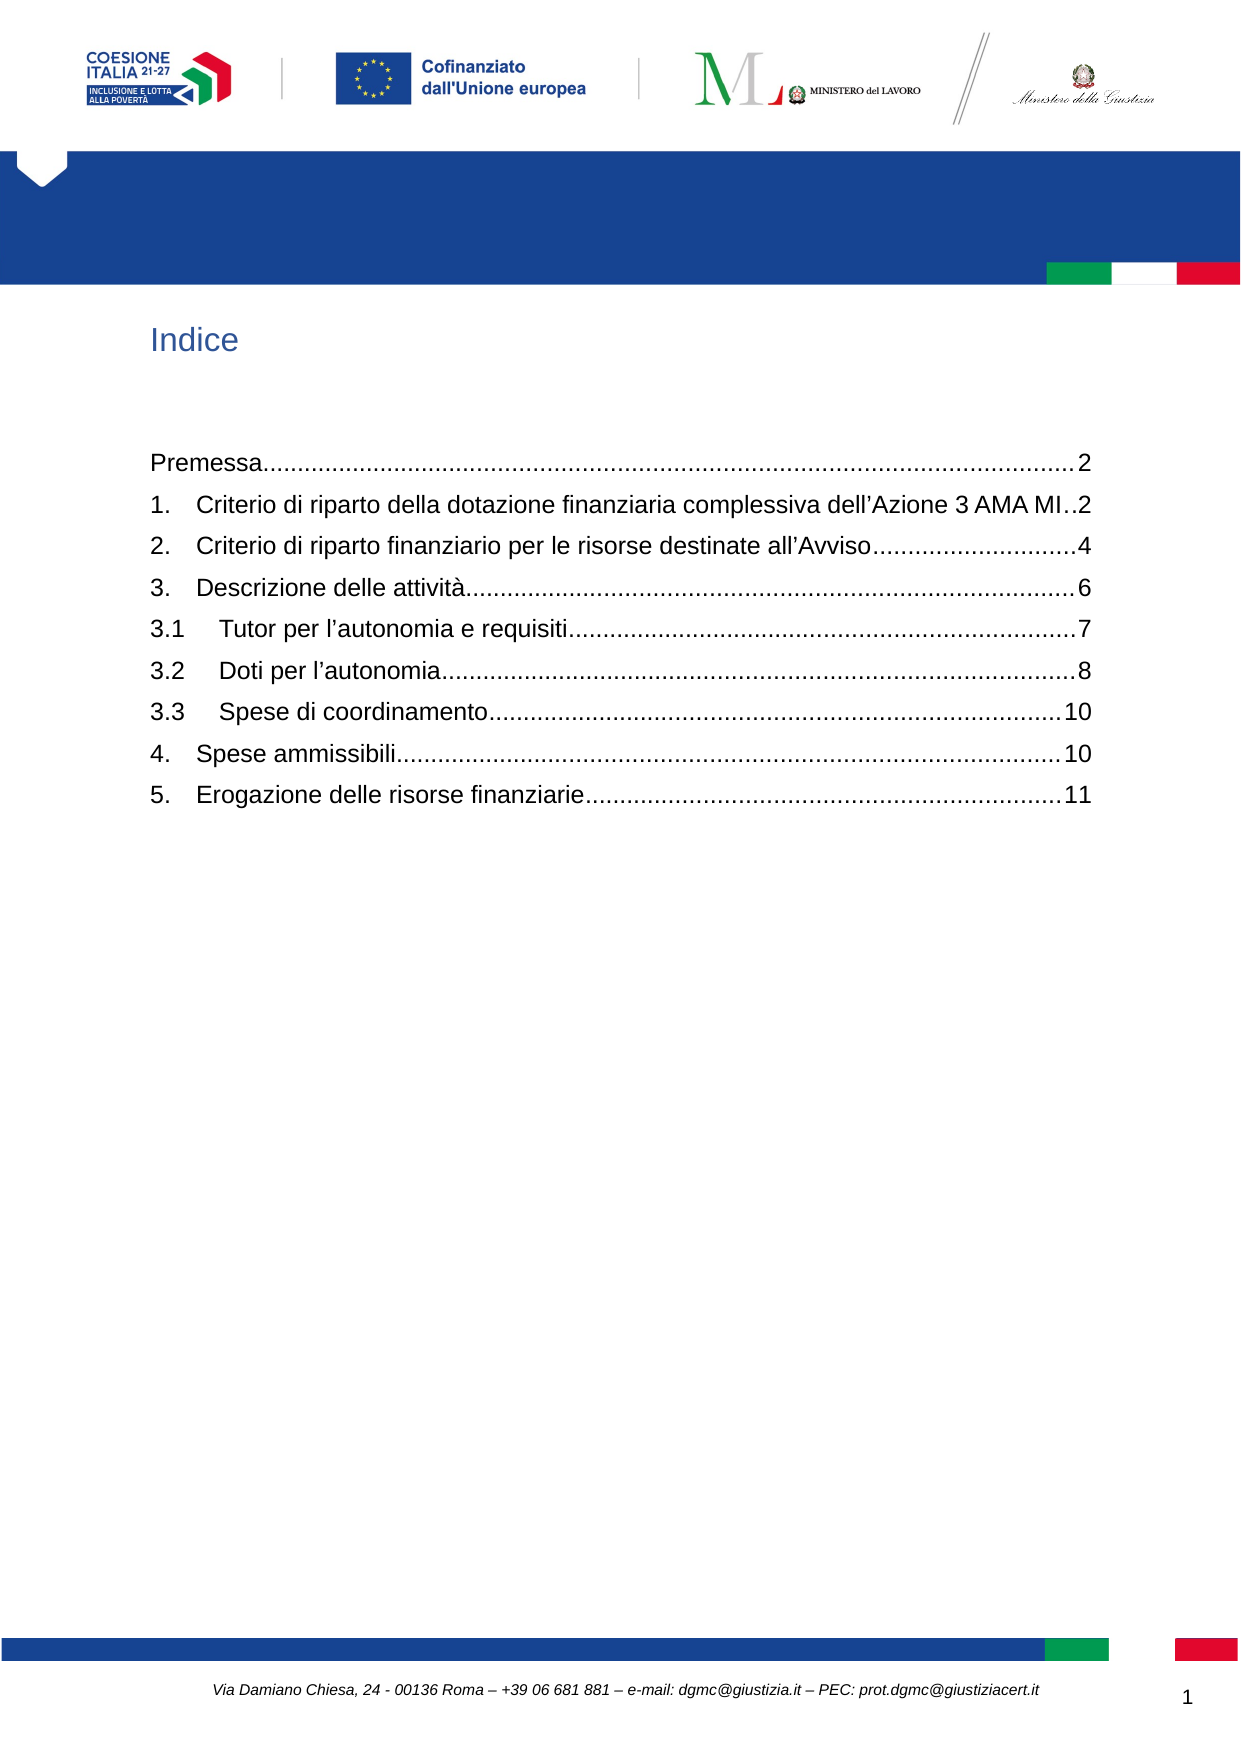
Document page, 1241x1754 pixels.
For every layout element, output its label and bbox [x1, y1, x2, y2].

picture [0, 1638, 1236, 1660]
picture [0, 5, 1241, 285]
